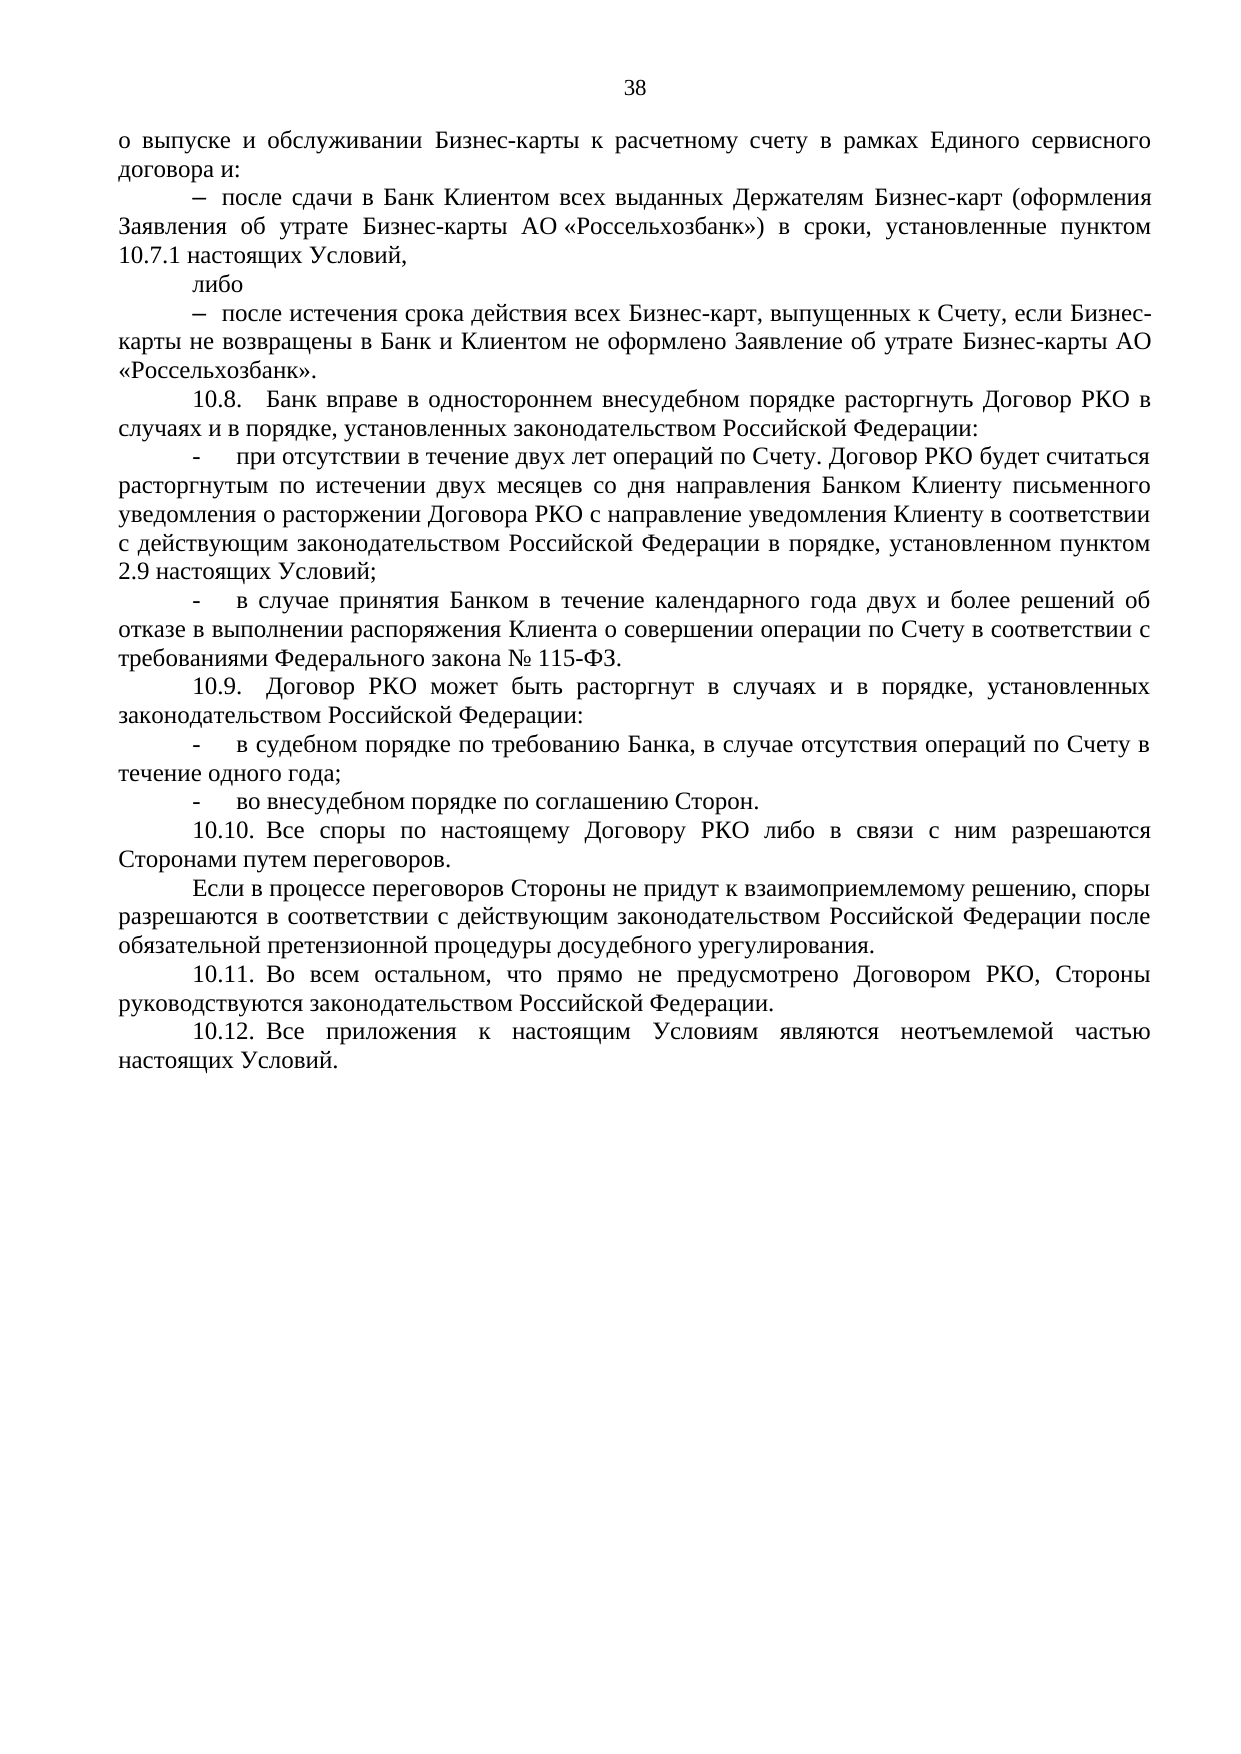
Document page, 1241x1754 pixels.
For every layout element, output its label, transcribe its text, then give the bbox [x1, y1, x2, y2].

text - во внесудебном порядке по соглашению Сторон. [118, 786, 1152, 815]
text 10.8. Банк вправе в одностороннем внесудебном порядке расторгнуть Договор РКО в случаях и в порядке, установленных законодательством Российской Федерации: [118, 384, 1152, 441]
list после сдачи в Банк Клиентом всех выданных Держателям Бизнес-карт (оформления Заявления об утрате Бизнес-карты АО «Россельхозбанк») в сроки, установленные пунктом 10.7.1 настоящих Условий, [118, 182, 1152, 269]
text либо [118, 269, 1152, 297]
text 10.11. Во всем остальном, что прямо не предусмотрено Договором РКО, Стороны руководствуются законодательством Российской Федерации. [118, 959, 1152, 1016]
text - при отсутствии в течение двух лет операций по Счету. Договор РКО будет считаться расторгнутым по истечении двух месяцев со дня направления Банком Клиенту письменного уведомления о расторжении Договора РКО с направление уведомления Клиенту в соответствии с действующим законодательством Российской Федерации в порядке, установленном пунктом 2.9 настоящих Условий; [118, 441, 1152, 585]
text - в судебном порядке по требованию Банка, в случае отсутствия операций по Счету в течение одного года; [118, 729, 1152, 786]
list после истечения срока действия всех Бизнес-карт, выпущенных к Счету, если Бизнес-карты не возвращены в Банк и Клиентом не оформлено Заявление об утрате Бизнес-карты АО «Россельхозбанк». [118, 297, 1152, 384]
text - в случае принятия Банком в течение календарного года двух и более решений об отказе в выполнении распоряжения Клиента о совершении операции по Счету в соответствии с требованиями Федерального закона № 115-ФЗ. [118, 585, 1152, 671]
text 10.10. Все споры по настоящему Договору РКО либо в связи с ним разрешаются Сторонами путем переговоров. [118, 815, 1152, 873]
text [118, 125, 1152, 182]
text Если в процессе переговоров Стороны не придут к взаимоприемлемому решению, споры разрешаются в соответствии с действующим законодательством Российской Федерации после обязательной претензионной процедуры досудебного урегулирования. [118, 873, 1152, 959]
text 10.9. Договор РКО может быть расторгнут в случаях и в порядке, установленных законодательством Российской Федерации: [118, 671, 1152, 729]
text 10.12. Все приложения к настоящим Условиям являются неотъемлемой частью настоящих Условий. [118, 1016, 1152, 1074]
